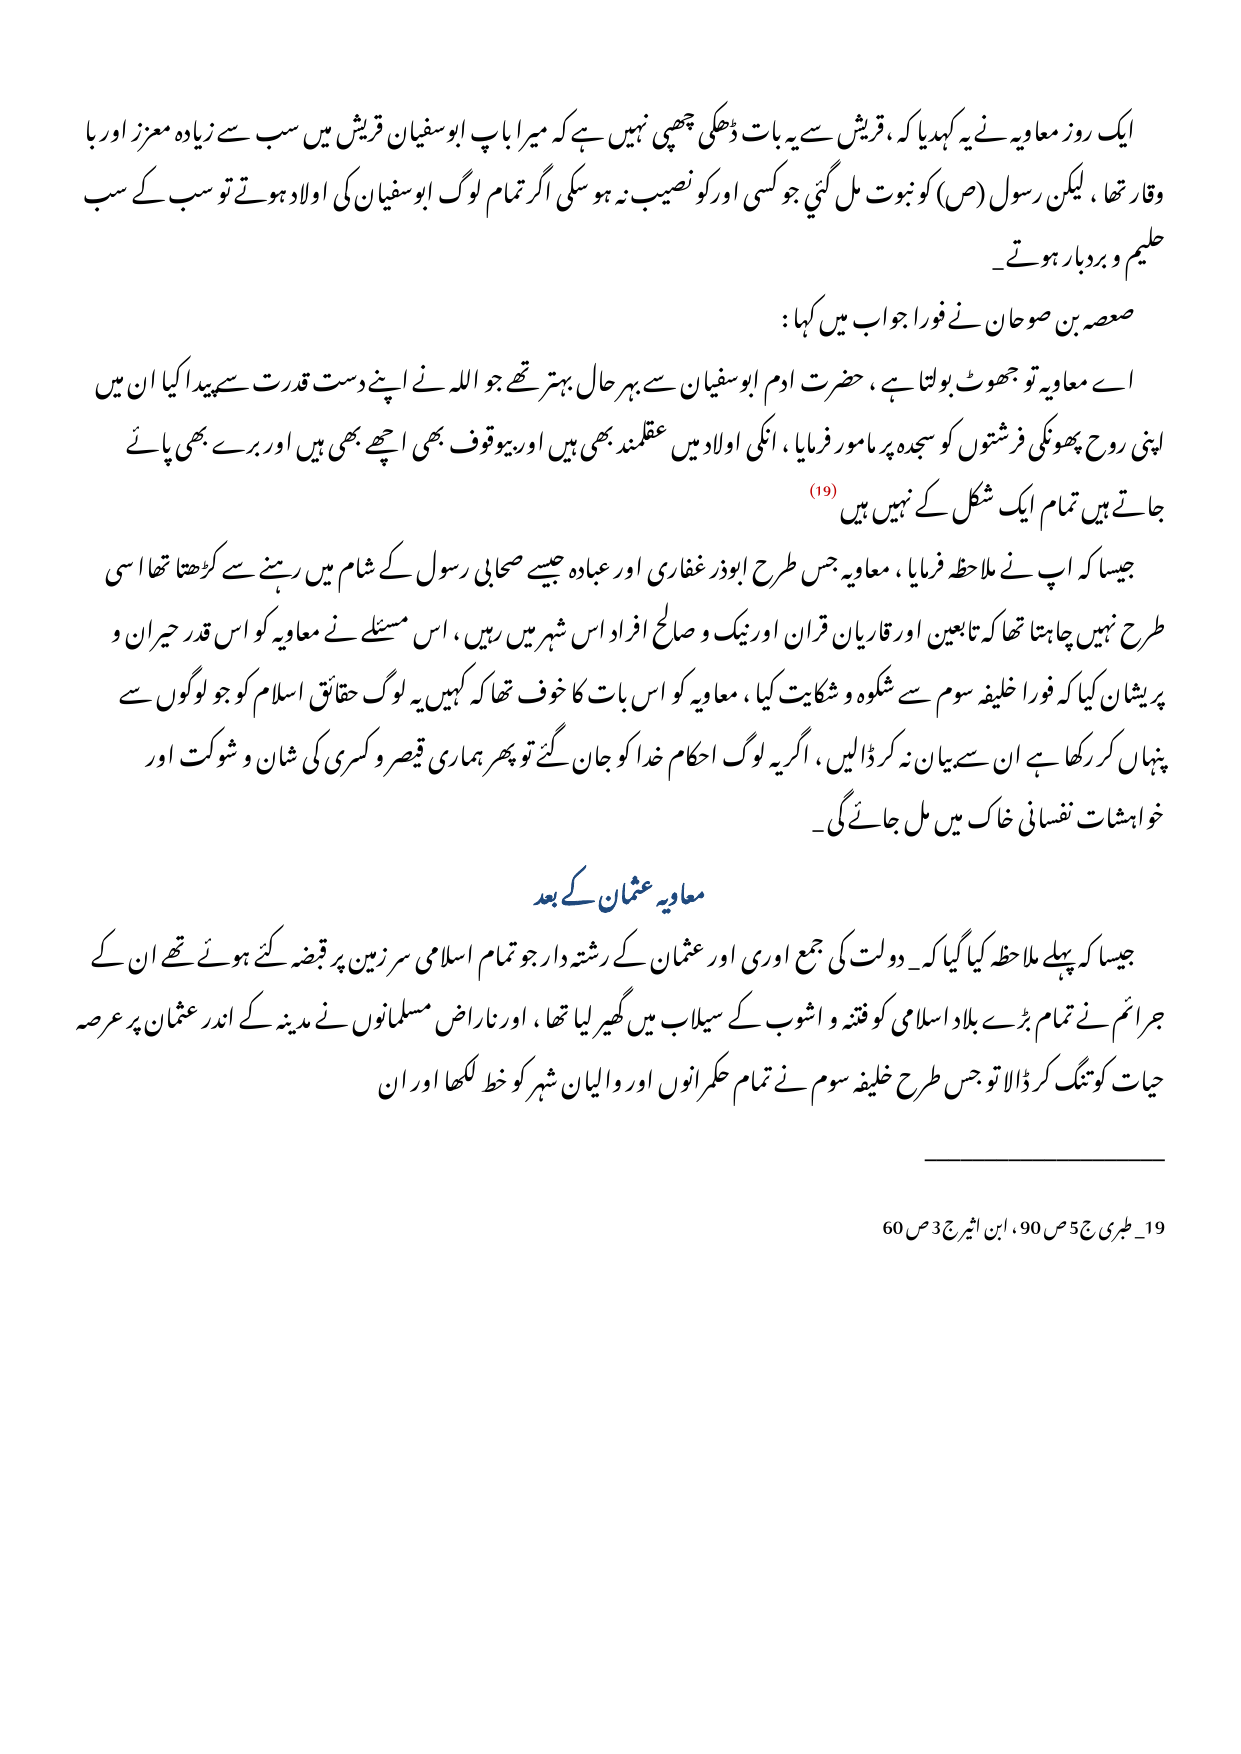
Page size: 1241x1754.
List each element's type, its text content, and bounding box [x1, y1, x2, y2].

text ايك روز معاويہ نے يہ كہديا كہ ،قريش سے يہ بات ڈھكى چھپى نہيں ہے كہ ميرا باپ ابوسفيان قريش ميں سب سے زيادہ معزز اور با وقار تھا ، ليكن رسول (ص) كو نبوت مل گئي جو كسى اوركو نصيب نہ ہو سكى اگر تمام لوگ ابوسفيان كى اولاد ہوتے تو سب كے سب حليم و بردبار ہوتے _ [75, 94, 1165, 281]
text صعصہ بن صوحان نے فورا جواب ميں كہا : [75, 281, 1165, 344]
text 19_ طبرى ج5 ص 90 ، ابن اثير ج3 ص 60 [75, 1199, 1165, 1246]
text اے معاويہ تو جھوٹ بولتا ہے ، حضرت ادم ابوسفيان سے بہر حال بہتر تھے جو اللہ نے اپنے دست قدرت سے پيدا كيا ان ميں اپنى روح پھونكى فرشتوں كو سجدہ پر مامور فرمايا ، انكى اولاد ميں عقلمند بھى ہيں اور بيوقوف بھى اچھے بھى ہيں اور برے بھى پائے جاتے ہيں تمام ايك شكل كے نہيں ہيں (19) [75, 344, 1165, 531]
text جيسا كہ اپ نے ملاحظہ فرمايا ، معاويہ جس طرح ابوذر غفارى اور عبادہ جيسے صحابى رسول كے شام ميں رہنے سے كڑھتا تھاا سى طرح نہيں چاہتا تھا كہ تابعين اور قاريان قران اور نيك و صالح افراد اس شہر ميں رہيں ، اس مسئلے نے معاويہ كو اس قدر حيران و پريشان كيا كہ فورا خليفہ سوم سے شكوہ و شكايت كيا ، معاويہ كو اس بات كا خوف تھا كہ كہيں يہ لوگ حقائق اسلام كو جو لوگوں سے پنہاں كر ركھا ہے ان سے بيان نہ كر ڈاليں ، اگر يہ لوگ احكام خدا كو جان گئے تو پھر ہمارى قيصر و كسرى كى شان و شوكت اور خواہشات نفسانى خاك ميں مل جائے گى _ [75, 531, 1165, 844]
text جيسا كہ پہلے ملاحظہ كيا گيا كہ _ دولت كى جمع اورى اور عثمان كے رشتہ دار جو تمام اسلامى سر زمين پر قبضہ كئے ہوئے تھے ان كے جرائم نے تمام بڑے بلاد اسلامى كو فتنہ و اشوب كے سيلاب ميں گھير ليا تھا ، اور ناراض مسلمانوں نے مدينہ كے اندر عثمان پر عرصہ حيات كو تنگ كر ڈالا تو جس طرح خليفہ سوم نے تمام حكمرانوں اور واليان شہر كو خط لكھا اور ان [75, 919, 1165, 1106]
text ____________________ [75, 1106, 1165, 1174]
subtitle معاويہ عثمان كے بعد [75, 856, 1165, 919]
